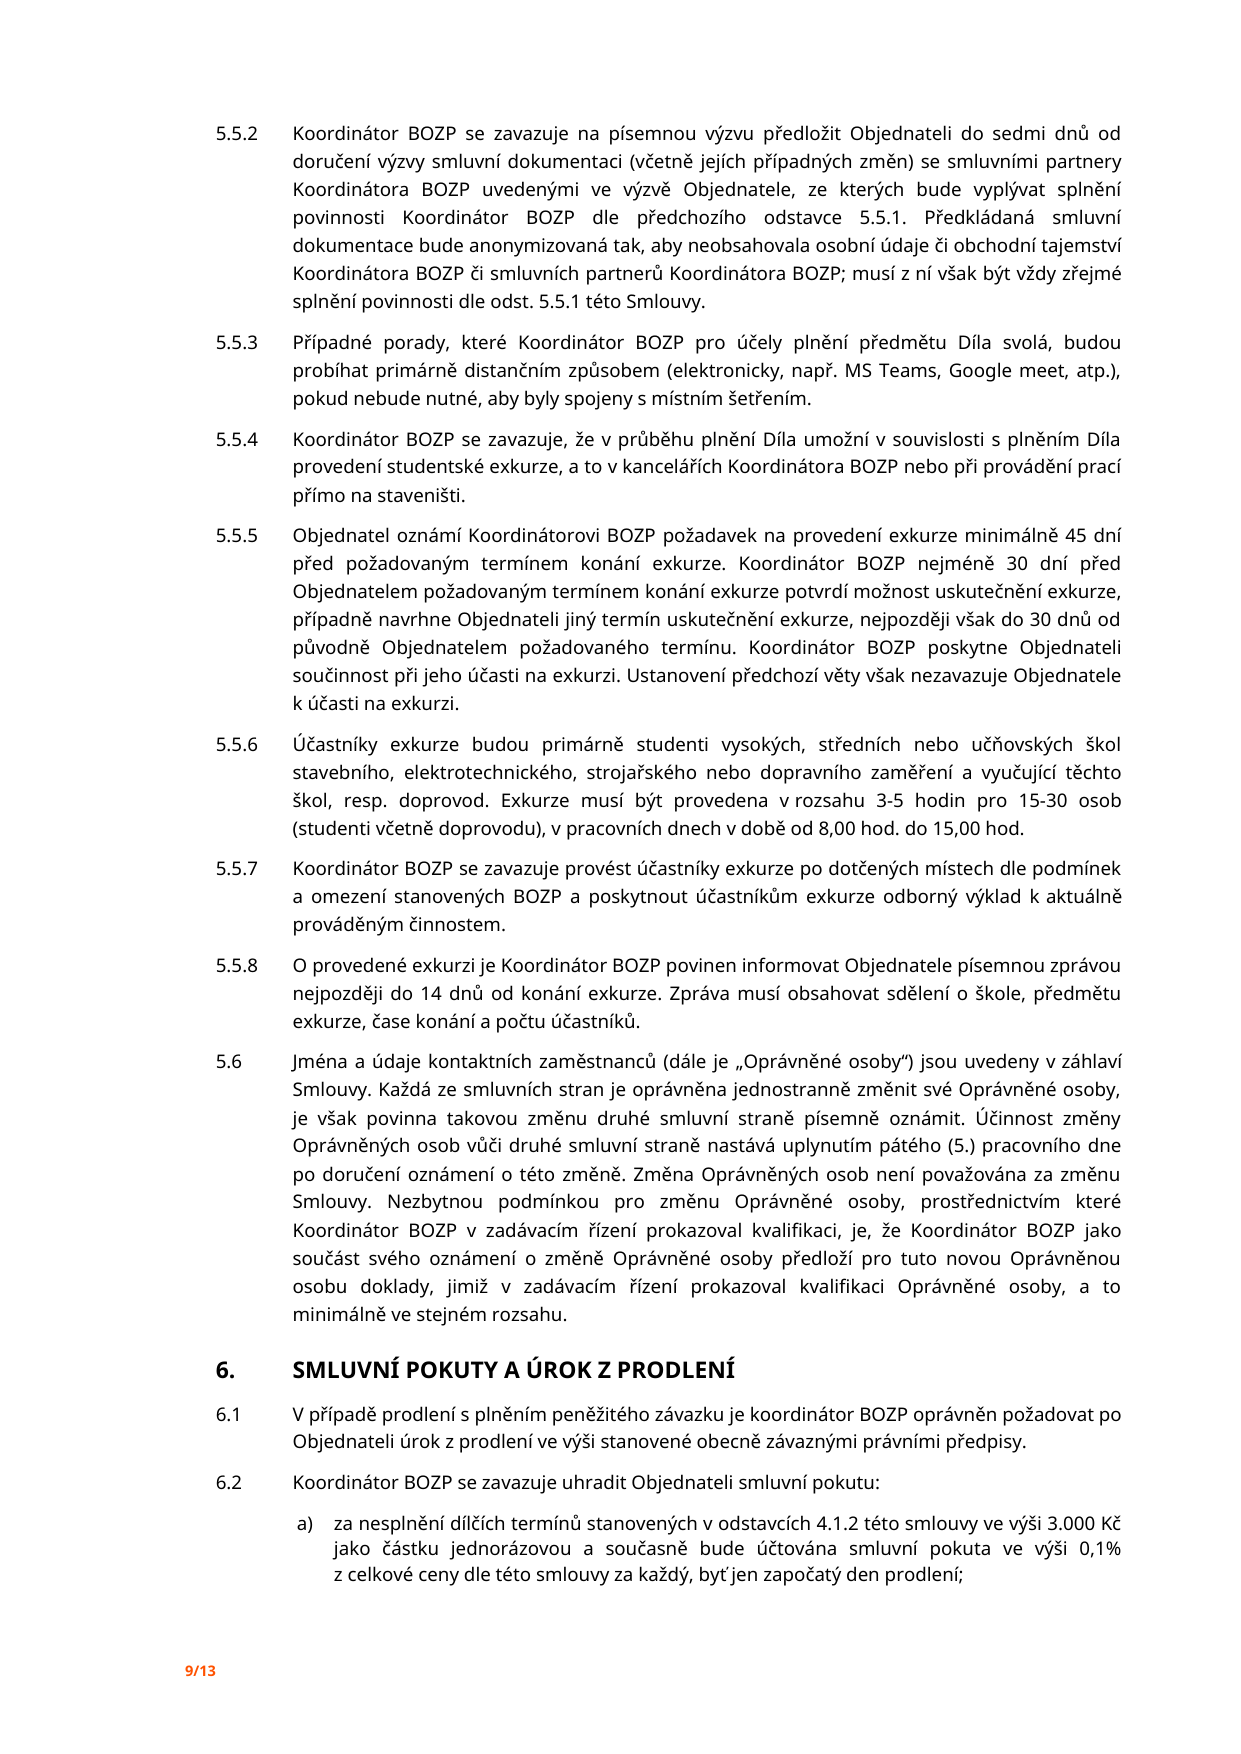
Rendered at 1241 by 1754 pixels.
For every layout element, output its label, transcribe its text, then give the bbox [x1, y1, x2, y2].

list Případné porady, které Koordinátor BOZP pro účely plnění předmětu Díla svolá, budou probíhat primárně distančním způsobem (elektronicky, např. MS Teams, Google meet, atp.), pokud nebude nutné, aby byly spojeny s místním šetřením. [216, 329, 1122, 411]
list Koordinátor BOZP se zavazuje, že v průběhu plnění Díla umožní v souvislosti s plněním Díla provedení studentské exkurze, a to v kancelářích Koordinátora BOZP nebo při provádění prací přímo na staveništi. [216, 426, 1122, 507]
list Koordinátor BOZP se zavazuje provést účastníky exkurze po dotčených místech dle podmínek a omezení stanovených BOZP a poskytnout účastníkům exkurze odborný výklad k aktuálně prováděným činnostem. [216, 856, 1122, 937]
list Koordinátor BOZP se zavazuje na písemnou výzvu předložit Objednateli do sedmi dnů od doručení výzvy smluvní dokumentaci (včetně jejích případných změn) se smluvními partnery Koordinátora BOZP uvedenými ve výzvě Objednatele, ze kterých bude vyplývat splnění povinnosti Koordinátor BOZP dle předchozího odstavce 5.5.1. Předkládaná smluvní dokumentace bude anonymizovaná tak, aby neobsahovala osobní údaje či obchodní tajemství Koordinátora BOZP či smluvních partnerů Koordinátora BOZP; musí z ní však být vždy zřejmé splnění povinnosti dle odst. 5.5.1 této Smlouvy. [216, 121, 1122, 314]
list Koordinátor BOZP se zavazuje uhradit Objednateli smluvní pokutu: [216, 1469, 1122, 1495]
list za nesplnění dílčích termínů stanovených v odstavcích 4.1.2 této smlouvy ve výši 3.000 Kč jako částku jednorázovou a současně bude účtována smluvní pokuta ve výši 0,1% z celkové ceny dle této smlouvy za každý, byť jen započatý den prodlení; [297, 1510, 1122, 1586]
list O provedené exkurzi je Koordinátor BOZP povinen informovat Objednatele písemnou zprávou nejpozději do 14 dnů od konání exkurze. Zpráva musí obsahovat sdělení o škole, předmětu exkurze, čase konání a počtu účastníků. [216, 952, 1122, 1034]
list V případě prodlení s plněním peněžitého závazku je koordinátor BOZP oprávněn požadovat po Objednateli úrok z prodlení ve výši stanovené obecně závaznými právními předpisy. [216, 1401, 1122, 1454]
list Objednatel oznámí Koordinátorovi BOZP požadavek na provedení exkurze minimálně 45 dní před požadovaným termínem konání exkurze. Koordinátor BOZP nejméně 30 dní před Objednatelem požadovaným termínem konání exkurze potvrdí možnost uskutečnění exkurze, případně navrhne Objednateli jiný termín uskutečnění exkurze, nejpozději však do 30 dnů od původně Objednatelem požadovaného termínu. Koordinátor BOZP poskytne Objednateli součinnost při jeho účasti na exkurzi. Ustanovení předchozí věty však nezavazuje Objednatele k účasti na exkurzi. [216, 522, 1122, 716]
list SMLUVNÍ POKUTY A ÚROK Z PRODLENÍ [216, 1354, 1122, 1385]
list Jména a údaje kontaktních zaměstnanců (dále je „Oprávněné osoby“) jsou uvedeny v záhlaví Smlouvy. Každá ze smluvních stran je oprávněna jednostranně změnit své Oprávněné osoby, je však povinna takovou změnu druhé smluvní straně písemně oznámit. Účinnost změny Oprávněných osob vůči druhé smluvní straně nastává uplynutím pátého (5.) pracovního dne po doručení oznámení o této změně. Změna Oprávněných osob není považována za změnu Smlouvy. Nezbytnou podmínkou pro změnu Oprávněné osoby, prostřednictvím které Koordinátor BOZP v zadávacím řízení prokazoval kvalifikaci, je, že Koordinátor BOZP jako součást svého oznámení o změně Oprávněné osoby předloží pro tuto novou Oprávněnou osobu doklady, jimiž v zadávacím řízení prokazoval kvalifikaci Oprávněné osoby, a to minimálně ve stejném rozsahu. [216, 1049, 1122, 1326]
list Účastníky exkurze budou primárně studenti vysokých, středních nebo učňovských škol stavebního, elektrotechnického, strojařského nebo dopravního zaměření a vyučující těchto škol, resp. doprovod. Exkurze musí být provedena v rozsahu 3-5 hodin pro 15-30 osob (studenti včetně doprovodu), v pracovních dnech v době od 8,00 hod. do 15,00 hod. [216, 731, 1122, 841]
